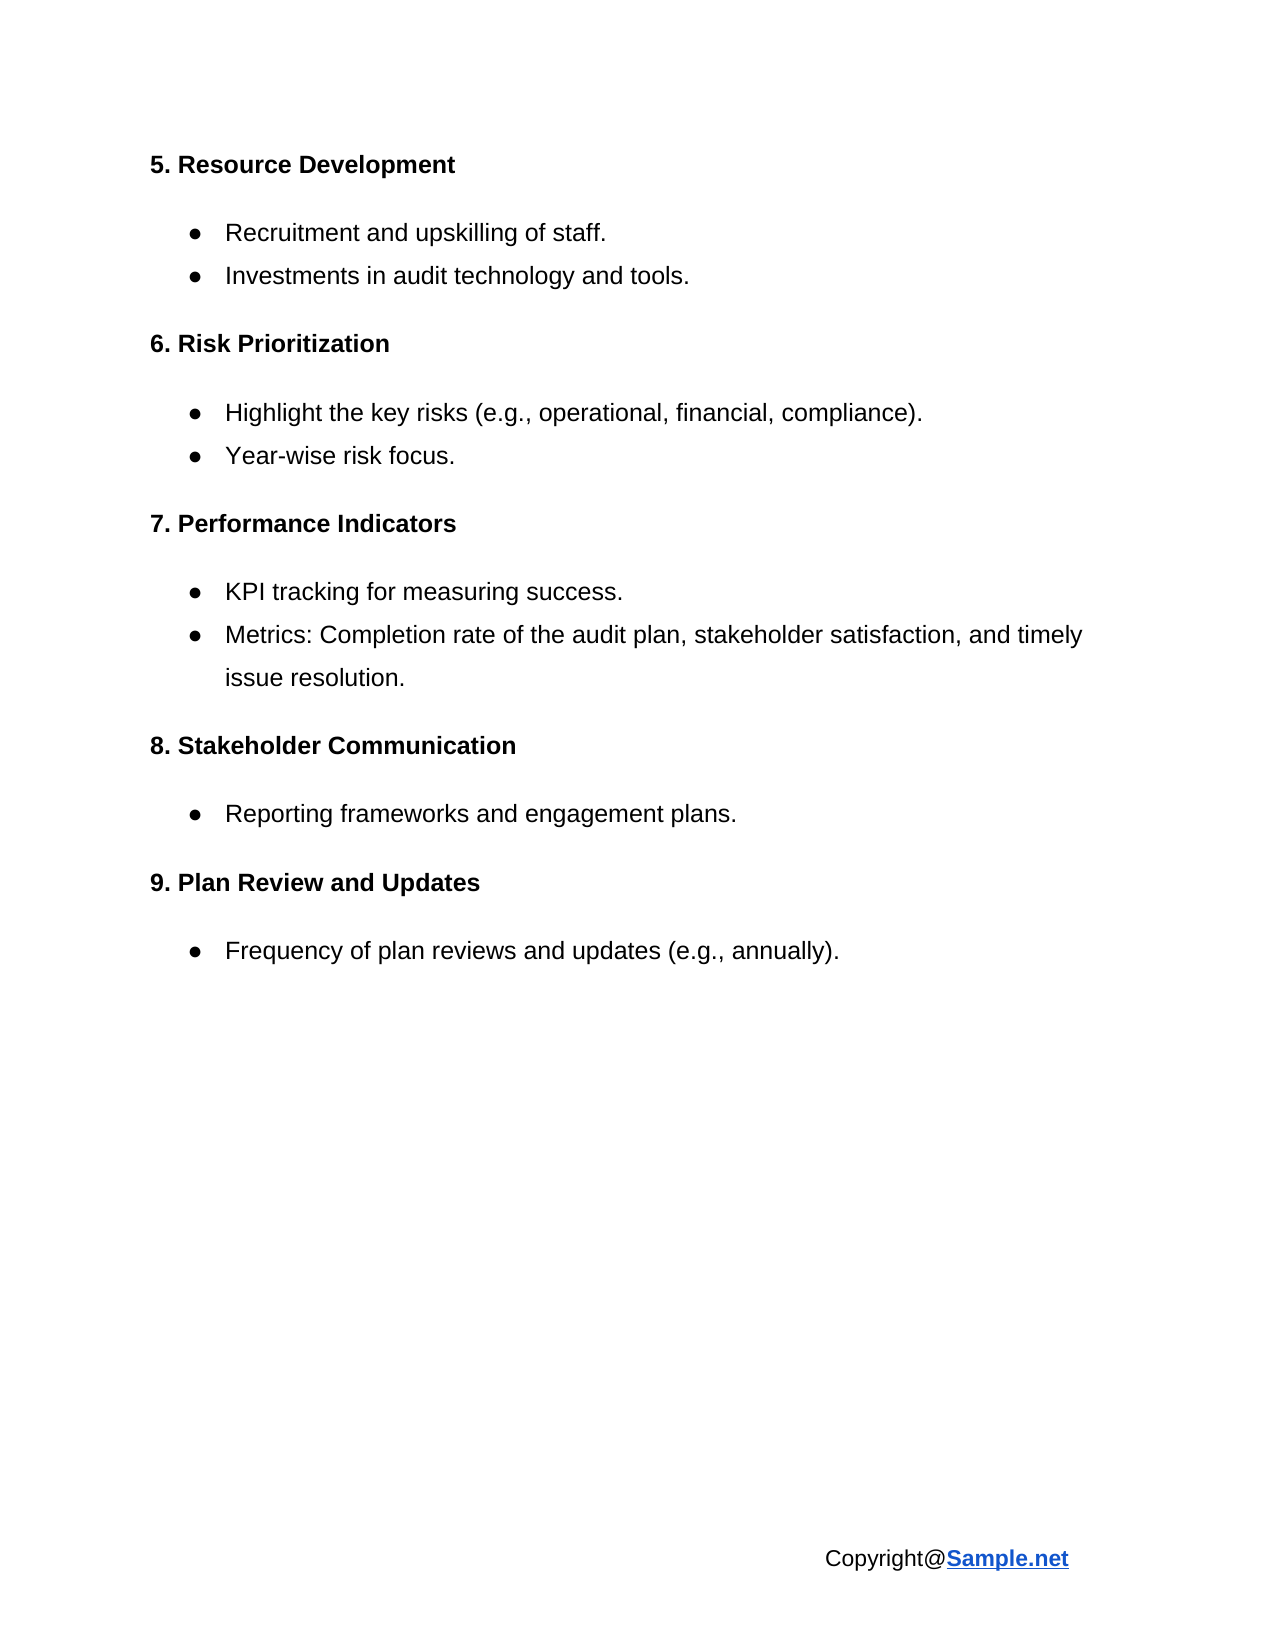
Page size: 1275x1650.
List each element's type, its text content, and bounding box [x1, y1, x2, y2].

list Recruitment and upskilling of staff. [187, 218, 1125, 247]
subtitle 7. Performance Indicators [150, 509, 1125, 537]
subtitle 5. Resource Development [150, 150, 1125, 179]
subtitle 9. Plan Review and Updates [150, 867, 1125, 896]
list Frequency of plan reviews and updates (e.g., annually). [187, 936, 1125, 964]
list Metrics: Completion rate of the audit plan, stakeholder satisfaction, and timely issue resolution. [187, 620, 1125, 692]
subtitle 8. Stakeholder Communication [150, 731, 1125, 760]
list Investments in audit technology and tools. [187, 261, 1125, 290]
list Highlight the key risks (e.g., operational, financial, compliance). [187, 397, 1125, 426]
list Year-wise risk focus. [187, 441, 1125, 469]
list Reporting frameworks and engagement plans. [187, 799, 1125, 828]
list KPI tracking for measuring success. [187, 577, 1125, 606]
subtitle 6. Risk Prioritization [150, 329, 1125, 358]
